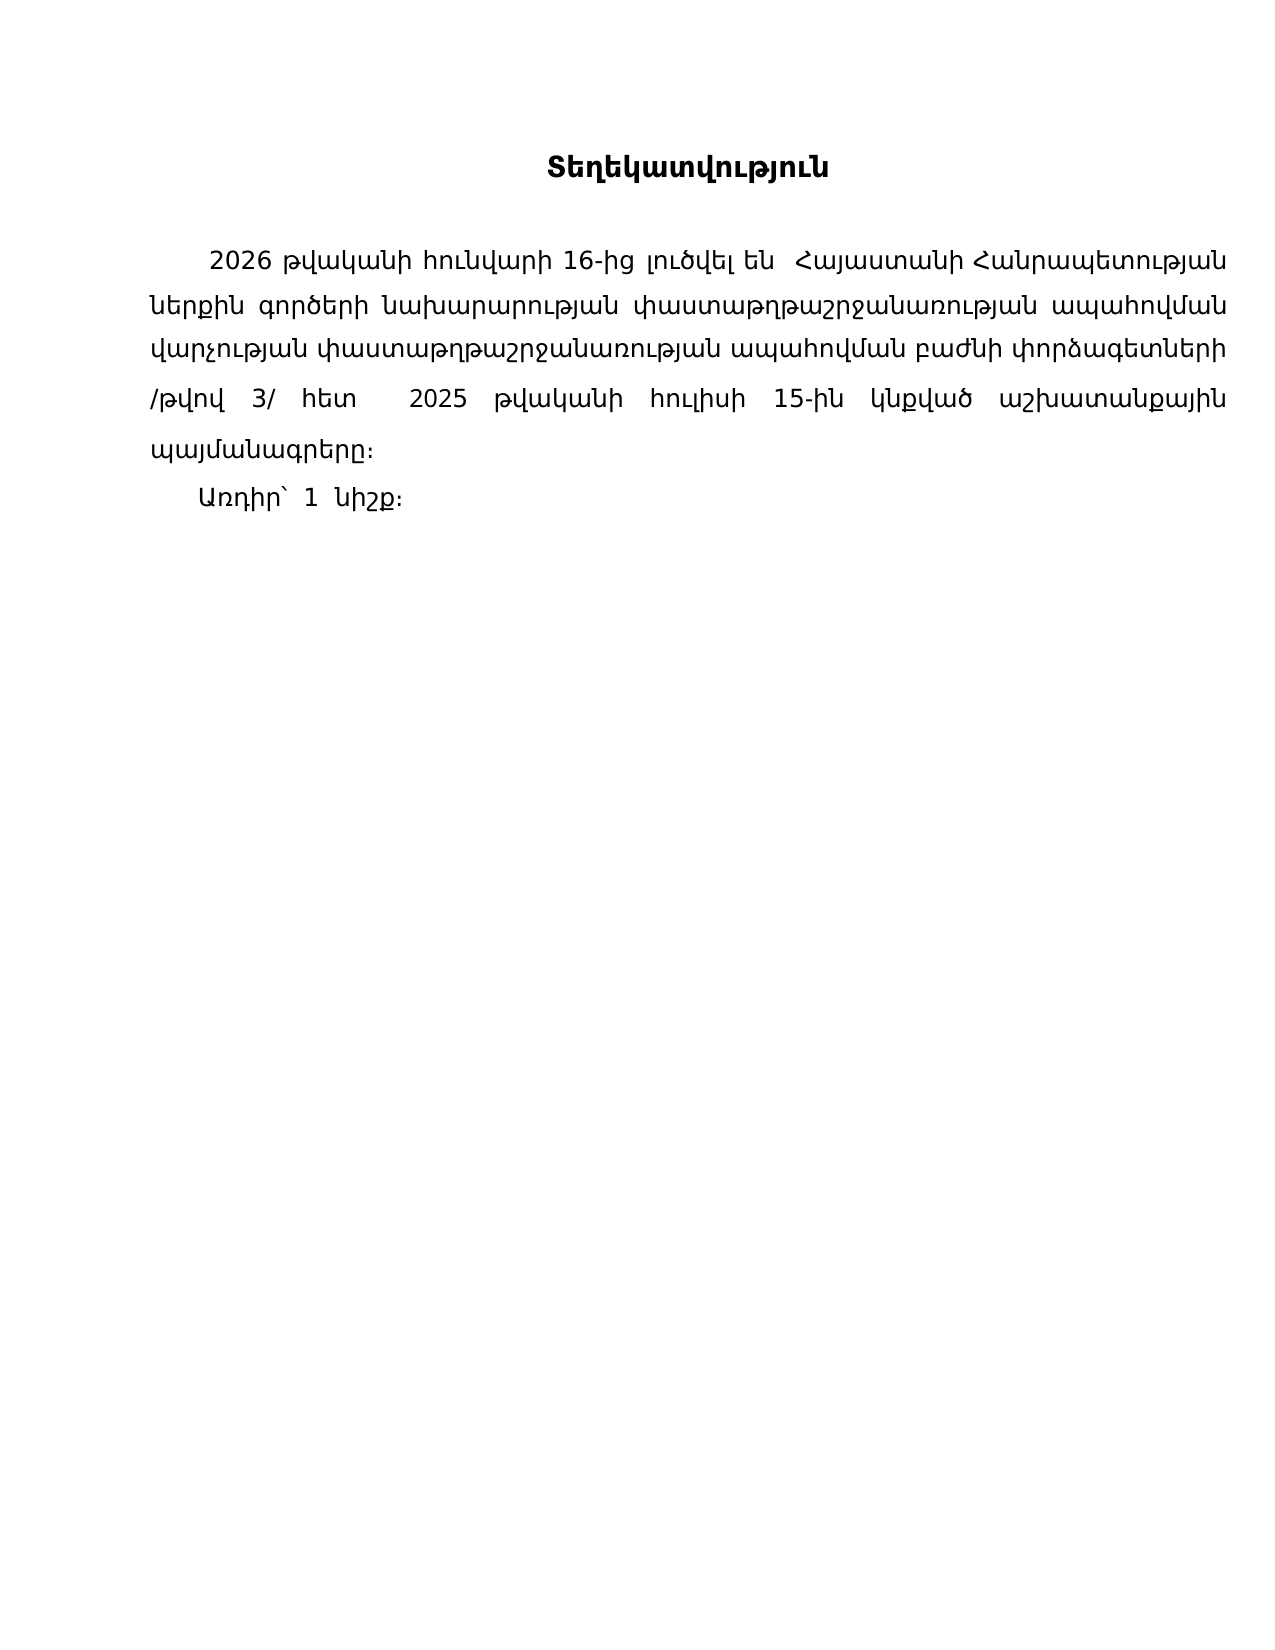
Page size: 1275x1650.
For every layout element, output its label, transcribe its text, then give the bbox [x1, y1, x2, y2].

text Տեղեկատվություն [150, 150, 1226, 184]
text 2026 թվականի հունվարի 16-ից լուծվել են Հայաստանի Հանրապետության ներքին գործերի նախարարության փաստաթղթաշրջանառության ապահովման վարչության փաստաթղթաշրջանառության ապահովման բաժնի փորձագետների /թվով 3/ հետ 2025 թվականի հուլիսի 15-ին կնքված աշխատանքային պայմանագրերը։ [150, 242, 1228, 466]
text Առդիր՝ 1 նիշք։ [150, 483, 1226, 512]
